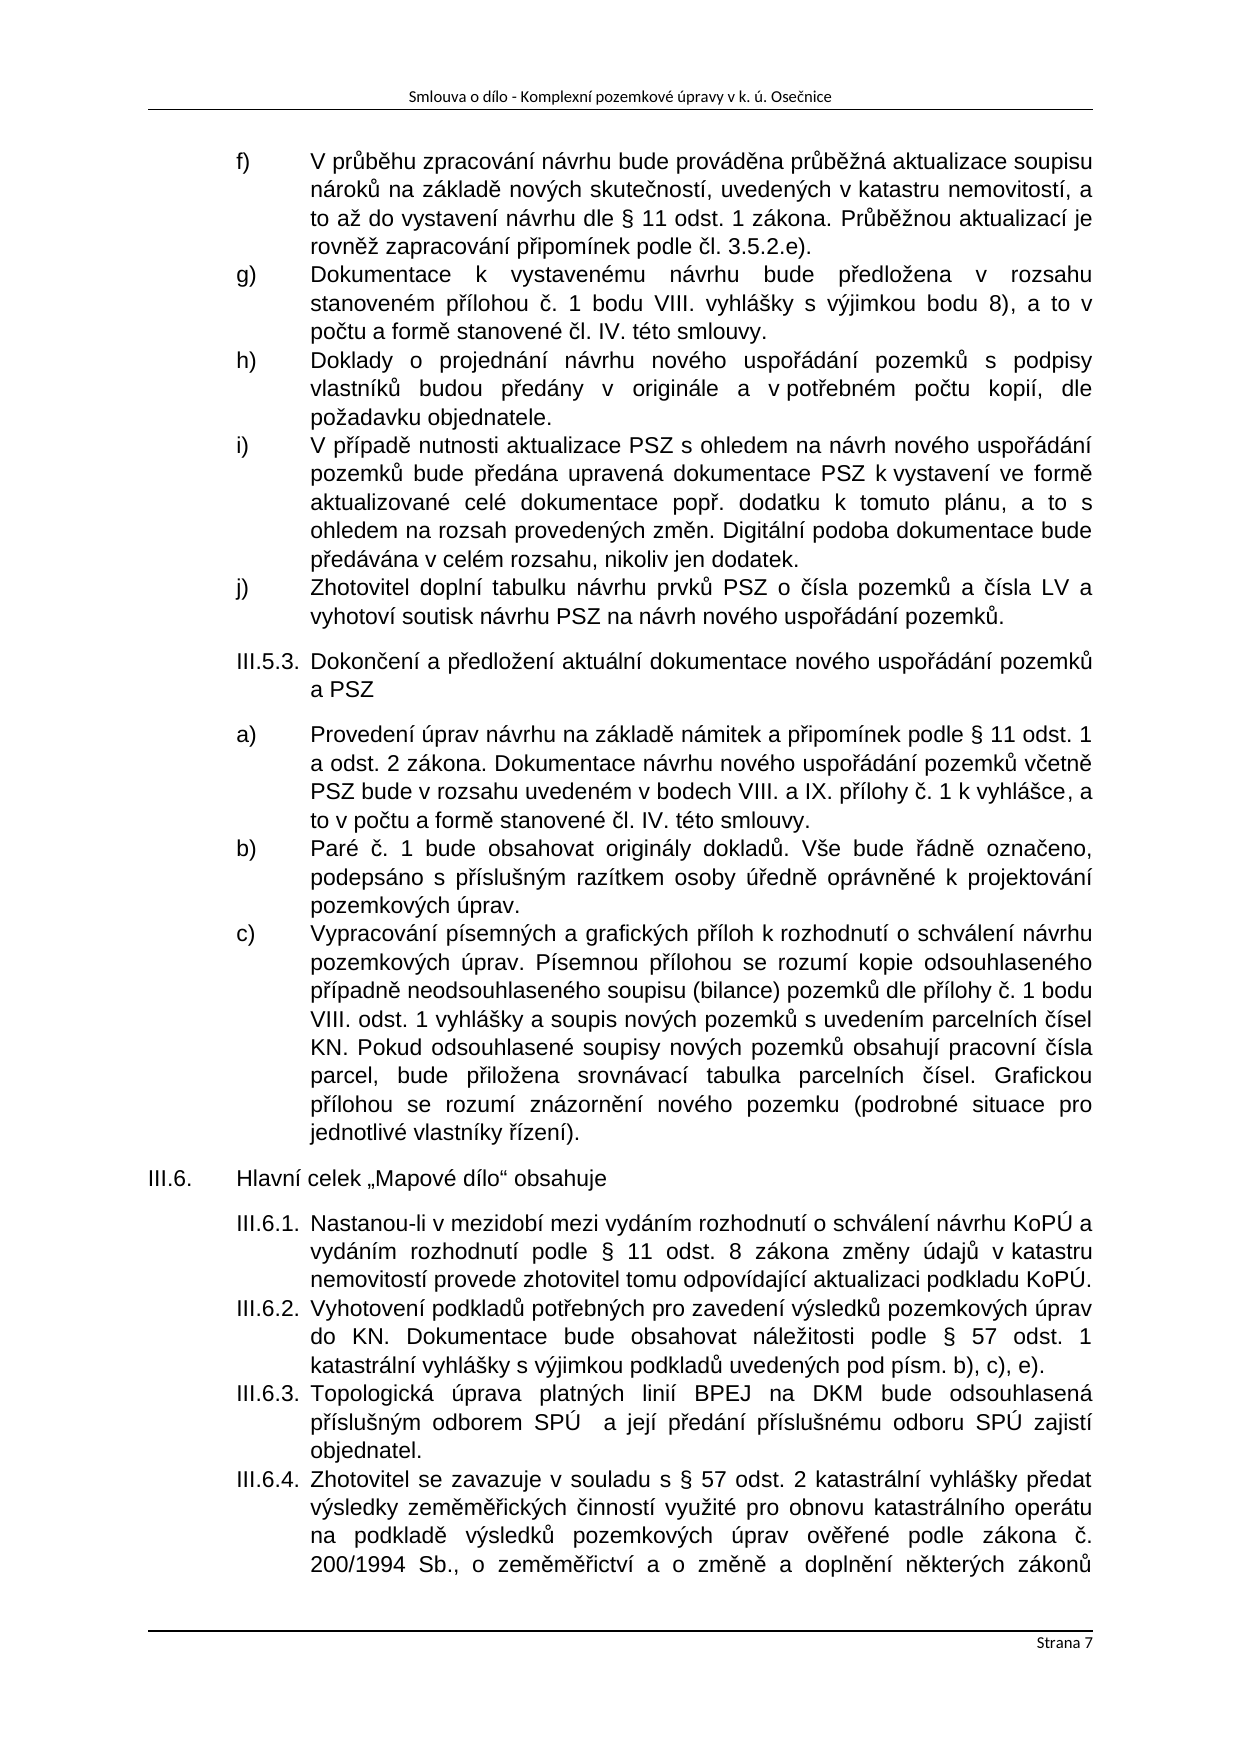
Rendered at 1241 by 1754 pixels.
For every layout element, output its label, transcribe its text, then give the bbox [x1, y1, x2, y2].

text Nastanou-li v mezidobí mezi vydáním rozhodnutí o schválení návrhu KoPÚ a vydáním rozhodnutí podle § 11 odst. 8 zákona změny údajů v katastru nemovitostí provede zhotovitel tomu odpovídající aktualizaci podkladu KoPÚ. [236, 1209, 1093, 1293]
text Provedení úprav návrhu na základě námitek a připomínek podle § 11 odst. 1 a odst. 2 zákona. Dokumentace návrhu nového uspořádání pozemků včetně PSZ bude v rozsahu uvedeném v bodech VIII. a IX. přílohy č. 1 k vyhlášce, a to v počtu a formě stanovené čl. IV. této smlouvy. [236, 721, 1093, 833]
text Vyhotovení podkladů potřebných pro zavedení výsledků pozemkových úprav do KN. Dokumentace bude obsahovat náležitosti podle § 57 odst. 1 katastrální vyhlášky s výjimkou podkladů uvedených pod písm. b), c), e). [236, 1295, 1093, 1378]
text Dokumentace k vystavenému návrhu bude předložena v rozsahu stanoveném přílohou č. 1 bodu VIII. vyhlášky s výjimkou bodu 8), a to v počtu a formě stanovené čl. IV. této smlouvy. [236, 261, 1093, 344]
text Dokončení a předložení aktuální dokumentace nového uspořádání pozemků a PSZ [236, 648, 1093, 702]
text Paré č. 1 bude obsahovat originály dokladů. Vše bude řádně označeno, podepsáno s příslušným razítkem osoby úředně oprávněné k projektování pozemkových úprav. [236, 835, 1093, 918]
text Topologická úprava platných linií BPEJ na DKM bude odsouhlasená příslušným odborem SPÚ a její předání příslušnému odboru SPÚ zajistí objednatel. [236, 1380, 1093, 1463]
text V případě nutnosti aktualizace PSZ s ohledem na návrh nového uspořádání pozemků bude předána upravená dokumentace PSZ k vystavení ve formě aktualizované celé dokumentace popř. dodatku k tomuto plánu, a to s ohledem na rozsah provedených změn. Digitální podoba dokumentace bude předávána v celém rozsahu, nikoliv jen dodatek. [236, 432, 1093, 572]
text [236, 1466, 1093, 1577]
text Vypracování písemných a grafických příloh k rozhodnutí o schválení návrhu pozemkových úprav. Písemnou přílohou se rozumí kopie odsouhlaseného případně neodsouhlaseného soupisu (bilance) pozemků dle přílohy č. 1 bodu VIII. odst. 1 vyhlášky a soupis nových pozemků s uvedením parcelních čísel KN. Pokud odsouhlasené soupisy nových pozemků obsahují pracovní čísla parcel, bude přiložena srovnávací tabulka parcelních čísel. Grafickou přílohou se rozumí znázornění nového pozemku (podrobné situace pro jednotlivé vlastníky řízení). [236, 920, 1093, 1146]
text Zhotovitel doplní tabulku návrhu prvků PSZ o čísla pozemků a čísla LV a vyhotoví soutisk návrhu PSZ na návrh nového uspořádání pozemků. [236, 574, 1093, 629]
text V průběhu zpracování návrhu bude prováděna průběžná aktualizace soupisu nároků na základě nových skutečností, uvedených v katastru nemovitostí, a to až do vystavení návrhu dle § 11 odst. 1 zákona. Průběžnou aktualizací je rovněž zapracování připomínek podle čl. 3.5.2.e). [236, 148, 1093, 259]
text Doklady o projednání návrhu nového uspořádání pozemků s podpisy vlastníků budou předány v originále a v potřebném počtu kopií, dle požadavku objednatele. [236, 347, 1093, 430]
list Hlavní celek „Mapové dílo“ obsahuje [148, 1164, 1093, 1191]
